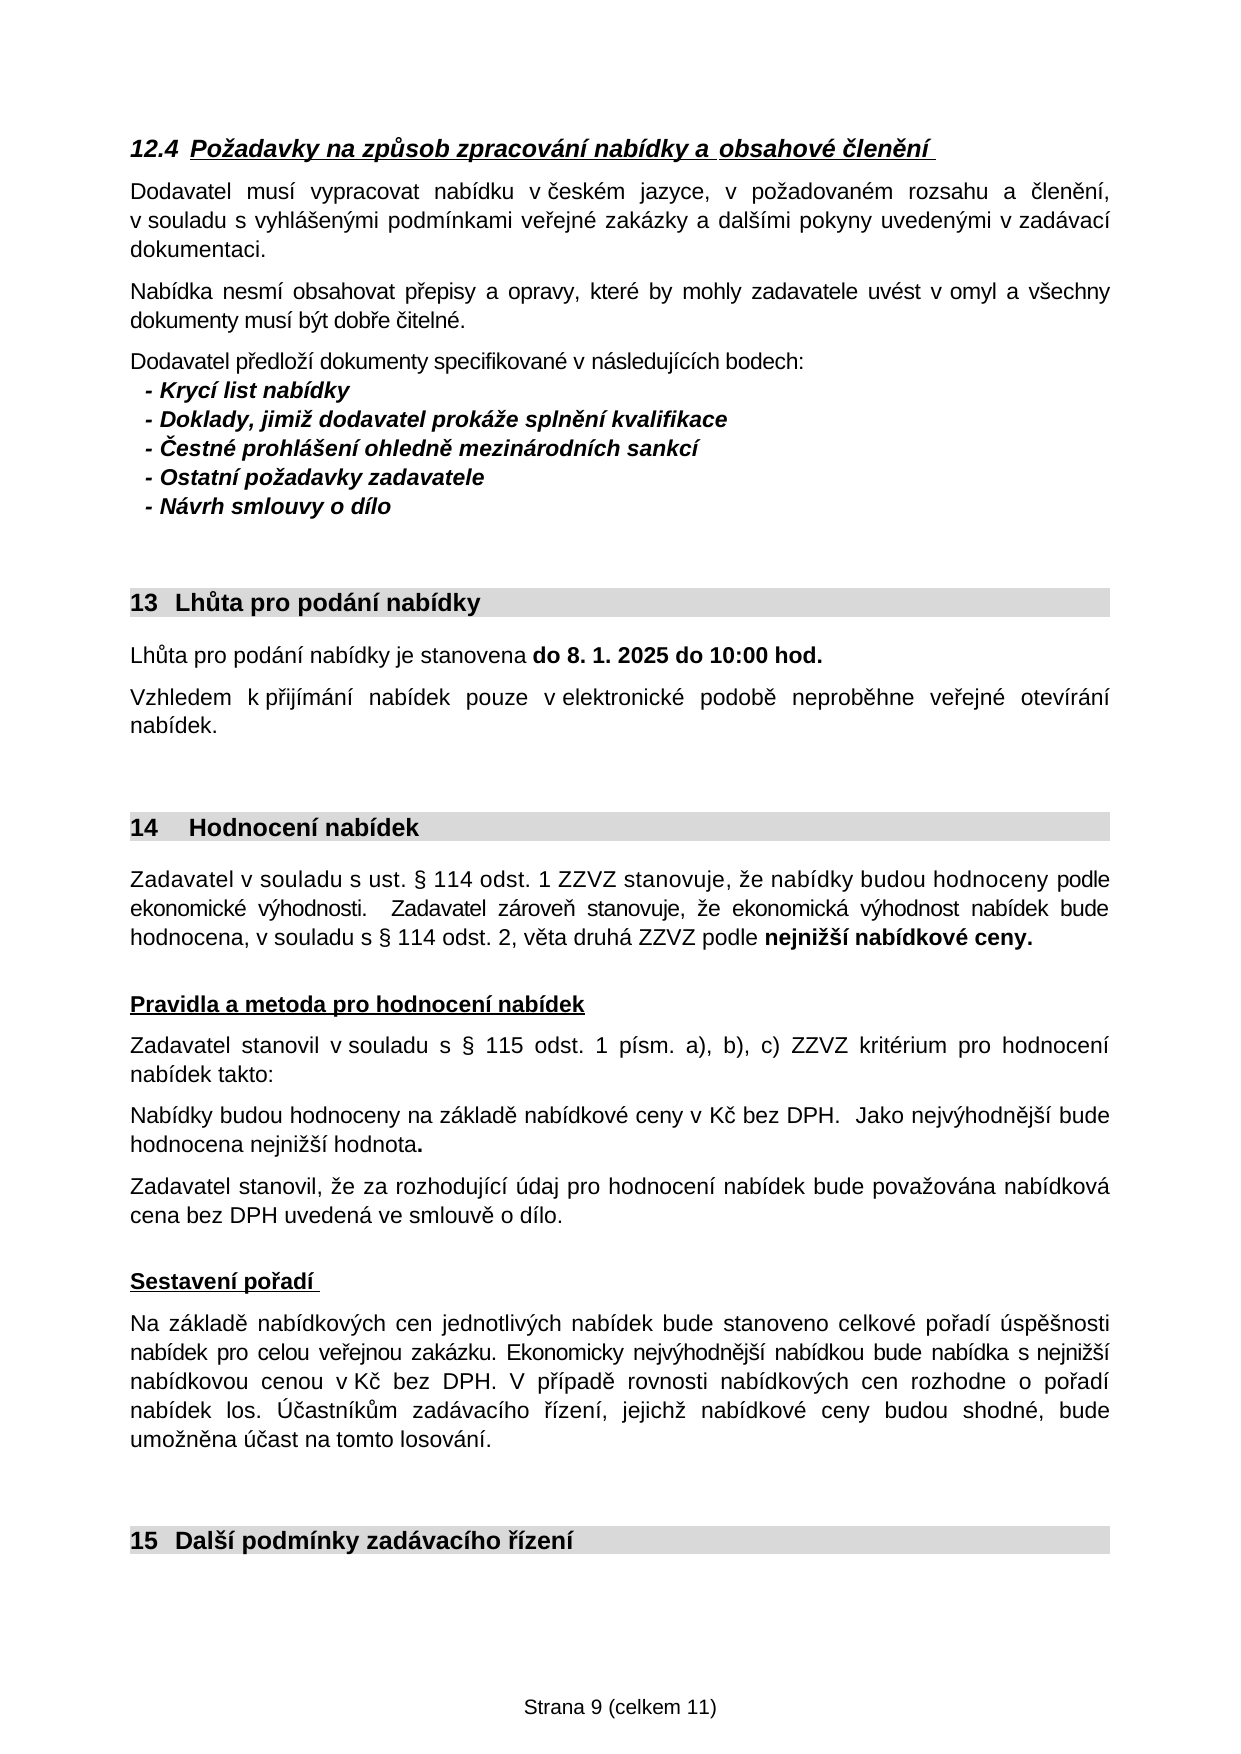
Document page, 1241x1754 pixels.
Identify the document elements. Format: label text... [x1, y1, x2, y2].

list Ostatní požadavky zadavatele [145, 464, 1110, 490]
text Sestavení pořadí [130, 1268, 1110, 1295]
text Na základě nabídkových cen jednotlivých nabídek bude stanoveno celkové pořadí úspěšnosti nabídek pro celou veřejnou zakázku. Ekonomicky nejvýhodnější nabídkou bude nabídka s nejnižší nabídkovou cenou v Kč bez DPH. V případě rovnosti nabídkových cen rozhodne o pořadí nabídek los. Účastníkům zadávacího řízení, jejichž nabídkové ceny budou shodné, bude umožněna účast na tomto losování. [130, 1310, 1110, 1452]
text Vzhledem k přijímání nabídek pouze v elektronické podobě neproběhne veřejné otevírání nabídek. [130, 683, 1110, 739]
list Krycí list nabídky [145, 377, 1110, 403]
text Lhůta pro podání nabídky je stanovena do 8. 1. 2025 do 10:00 hod. [130, 642, 1110, 668]
text Nabídky budou hodnoceny na základě nabídkové ceny v Kč bez DPH. Jako nejvýhodnější bude hodnocena nejnižší hodnota. [130, 1102, 1110, 1158]
text Zadavatel stanovil v souladu s § 115 odst. 1 písm. a), b), c) ZZVZ kritérium pro hodnocení nabídek takto: [130, 1032, 1110, 1087]
subtitle Lhůta pro podání nabídky [130, 588, 1110, 617]
subtitle Hodnocení nabídek [130, 812, 1110, 841]
list Doklady, jimiž dodavatel prokáže splnění kvalifikace [145, 406, 1110, 432]
text Pravidla a metoda pro hodnocení nabídek [130, 991, 1110, 1017]
text Dodavatel musí vypracovat nabídku v českém jazyce, v požadovaném rozsahu a členění, v souladu s vyhlášenými podmínkami veřejné zakázky a dalšími pokyny uvedenými v zadávací dokumentaci. [130, 178, 1110, 263]
text Nabídka nesmí obsahovat přepisy a opravy, které by mohly zadavatele uvést v omyl a všechny dokumenty musí být dobře čitelné. [130, 278, 1110, 333]
list Čestné prohlášení ohledně mezinárodních sankcí [145, 435, 1110, 461]
list Návrh smlouvy o dílo [145, 493, 1110, 519]
text Zadavatel v souladu s ust. § 114 odst. 1 ZZVZ stanovuje, že nabídky budou hodnoceny podle ekonomické výhodnosti. Zadavatel zároveň stanovuje, že ekonomická výhodnost nabídek bude hodnocena, v souladu s § 114 odst. 2, věta druhá ZZVZ podle nejnižší nabídkové ceny. [130, 866, 1110, 951]
text Dodavatel předloží dokumenty specifikované v následujících bodech: [130, 348, 1110, 374]
subtitle Další podmínky zadávacího řízení [130, 1526, 1110, 1554]
text Zadavatel stanovil, že za rozhodující údaj pro hodnocení nabídek bude považována nabídková cena bez DPH uvedená ve smlouvě o dílo. [130, 1173, 1110, 1228]
subtitle Požadavky na způsob zpracování nabídky a obsahové členění [130, 134, 1110, 163]
